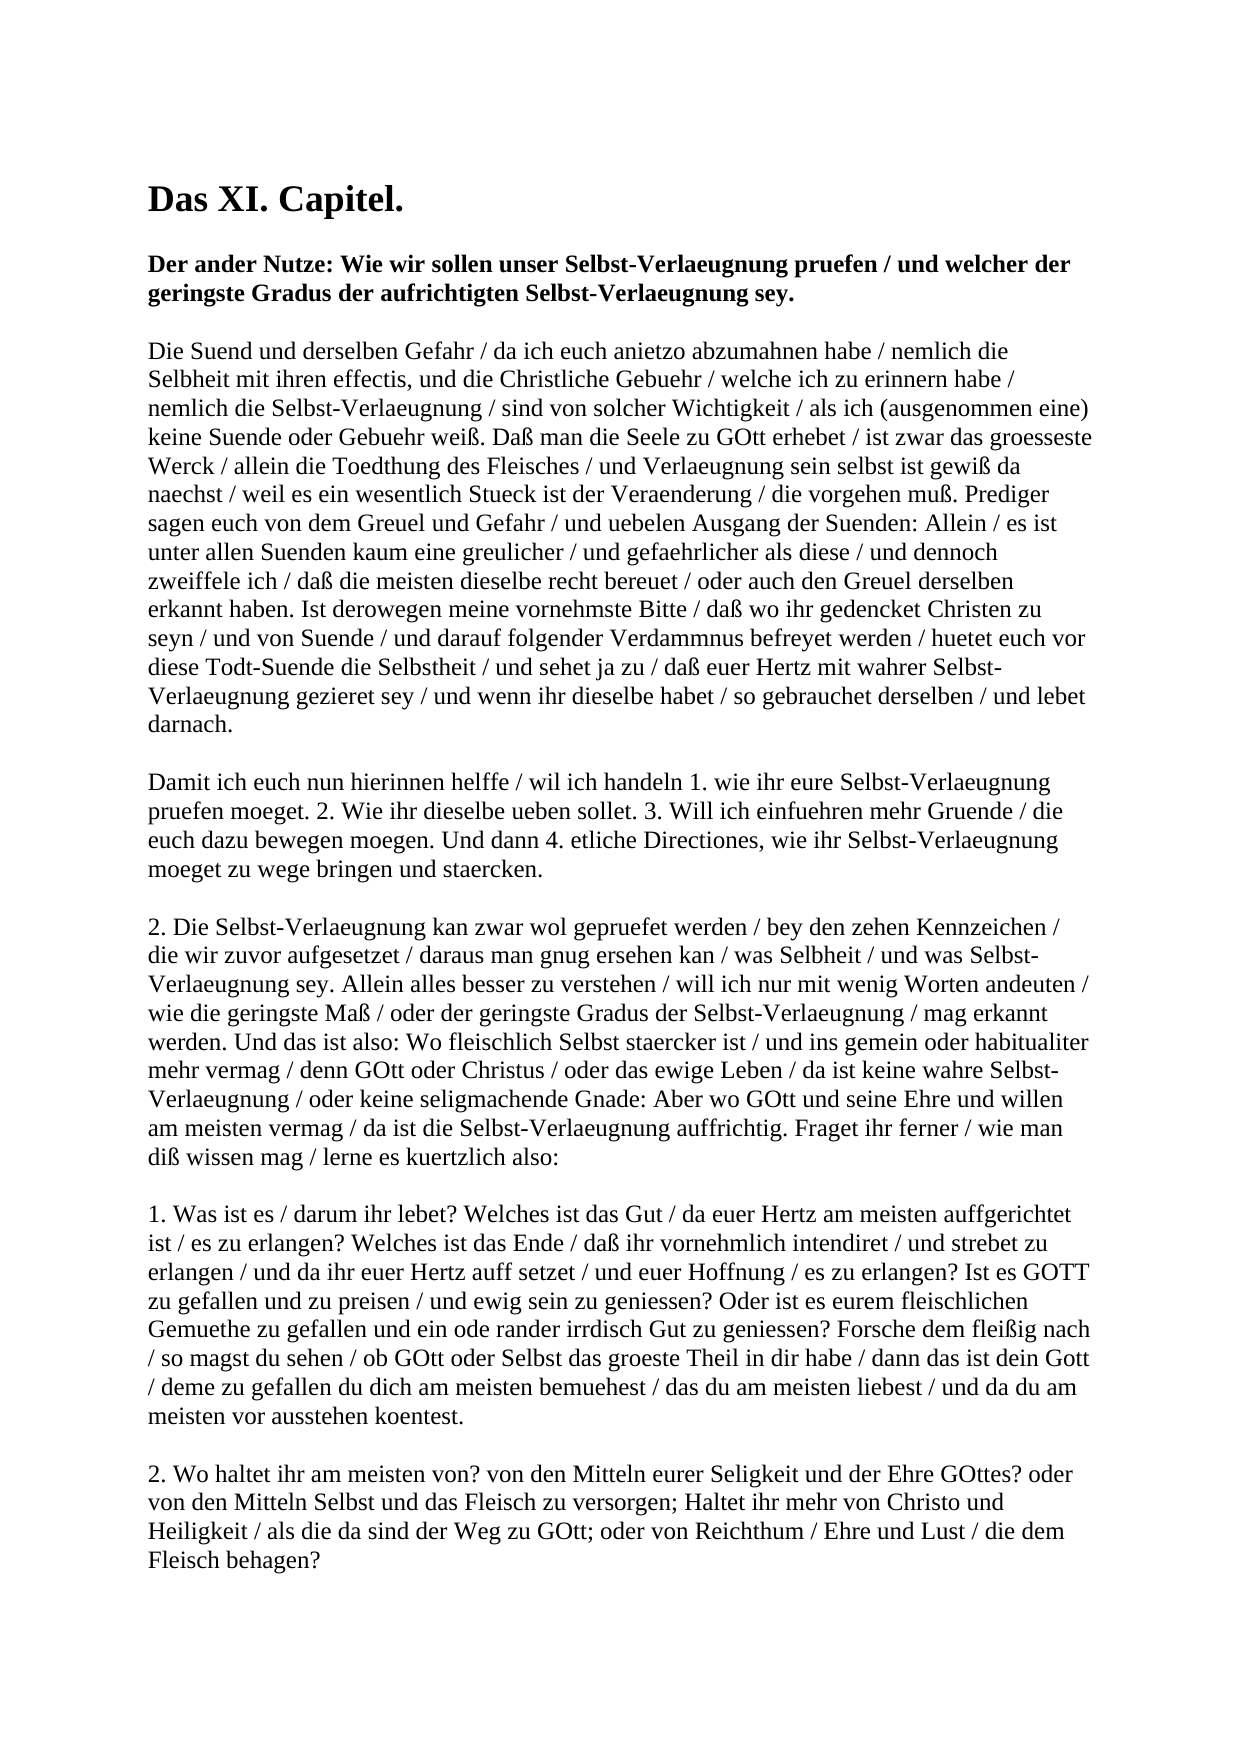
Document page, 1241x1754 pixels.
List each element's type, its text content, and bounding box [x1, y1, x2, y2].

text 2. Die Selbst-Verlaeugnung kan zwar wol gepruefet werden / bey den zehen Kennzeichen / die wir zuvor aufgesetzet / daraus man gnug ersehen kan / was Selbheit / und was Selbst-Verlaeugnung sey. Allein alles besser zu verstehen / will ich nur mit wenig Worten andeuten / wie die geringste Maß / oder der geringste Gradus der Selbst-Verlaeugnung / mag erkannt werden. Und das ist also: Wo fleischlich Selbst staercker ist / und ins gemein oder habitualiter mehr vermag / denn GOtt oder Christus / oder das ewige Leben / da ist keine wahre Selbst-Verlaeugnung / oder keine seligmachende Gnade: Aber wo GOtt und seine Ehre und willen am meisten vermag / da ist die Selbst-Verlaeugnung auffrichtig. Fraget ihr ferner / wie man diß wissen mag / lerne es kuertzlich also: [148, 912, 1093, 1170]
text Der ander Nutze: Wie wir sollen unser Selbst-Verlaeugnung pruefen / und welcher der geringste Gradus der aufrichtigten Selbst-Verlaeugnung sey. [148, 249, 1093, 307]
text Damit ich euch nun hierinnen helffe / wil ich handeln 1. wie ihr eure Selbst-Verlaeugnung pruefen moeget. 2. Wie ihr dieselbe ueben sollet. 3. Will ich einfuehren mehr Gruende / die euch dazu bewegen moegen. Und dann 4. etliche Directiones, wie ihr Selbst-Verlaeugnung moeget zu wege bringen und staercken. [148, 767, 1093, 882]
subtitle Das XI. Capitel. [148, 177, 1093, 220]
text 2. Wo haltet ihr am meisten von? von den Mitteln eurer Seligkeit und der Ehre GOttes? oder von den Mitteln Selbst und das Fleisch zu versorgen; Haltet ihr mehr von Christo und Heiligkeit / als die da sind der Weg zu GOtt; oder von Reichthum / Ehre und Lust / die dem Fleisch behagen? [148, 1459, 1093, 1574]
text Die Suend und derselben Gefahr / da ich euch anietzo abzumahnen habe / nemlich die Selbheit mit ihren effectis, und die Christliche Gebuehr / welche ich zu erinnern habe / nemlich die Selbst-Verlaeugnung / sind von solcher Wichtigkeit / als ich (ausgenommen eine) keine Suende oder Gebuehr weiß. Daß man die Seele zu GOtt erhebet / ist zwar das groesseste Werck / allein die Toedthung des Fleisches / und Verlaeugnung sein selbst ist gewiß da naechst / weil es ein wesentlich Stueck ist der Veraenderung / die vorgehen muß. Prediger sagen euch von dem Greuel und Gefahr / und uebelen Ausgang der Suenden: Allein / es ist unter allen Suenden kaum eine greulicher / und gefaehrlicher als diese / und dennoch zweiffele ich / daß die meisten dieselbe recht bereuet / oder auch den Greuel derselben erkannt haben. Ist derowegen meine vornehmste Bitte / daß wo ihr gedencket Christen zu seyn / und von Suende / und darauf folgender Verdammnus befreyet werden / huetet euch vor diese Todt-Suende die Selbstheit / und sehet ja zu / daß euer Hertz mit wahrer Selbst-Verlaeugnung gezieret sey / und wenn ihr dieselbe habet / so gebrauchet derselben / und lebet darnach. [148, 336, 1093, 738]
text 1. Was ist es / darum ihr lebet? Welches ist das Gut / da euer Hertz am meisten auffgerichtet ist / es zu erlangen? Welches ist das Ende / daß ihr vornehmlich intendiret / und strebet zu erlangen / und da ihr euer Hertz auff setzet / und euer Hoffnung / es zu erlangen? Ist es GOTT zu gefallen und zu preisen / und ewig sein zu geniessen? Oder ist es eurem fleischlichen Gemuethe zu gefallen und ein ode rander irrdisch Gut zu geniessen? Forsche dem fleißig nach / so magst du sehen / ob GOtt oder Selbst das groeste Theil in dir habe / dann das ist dein Gott / deme zu gefallen du dich am meisten bemuehest / das du am meisten liebest / und da du am meisten vor ausstehen koentest. [148, 1199, 1093, 1429]
